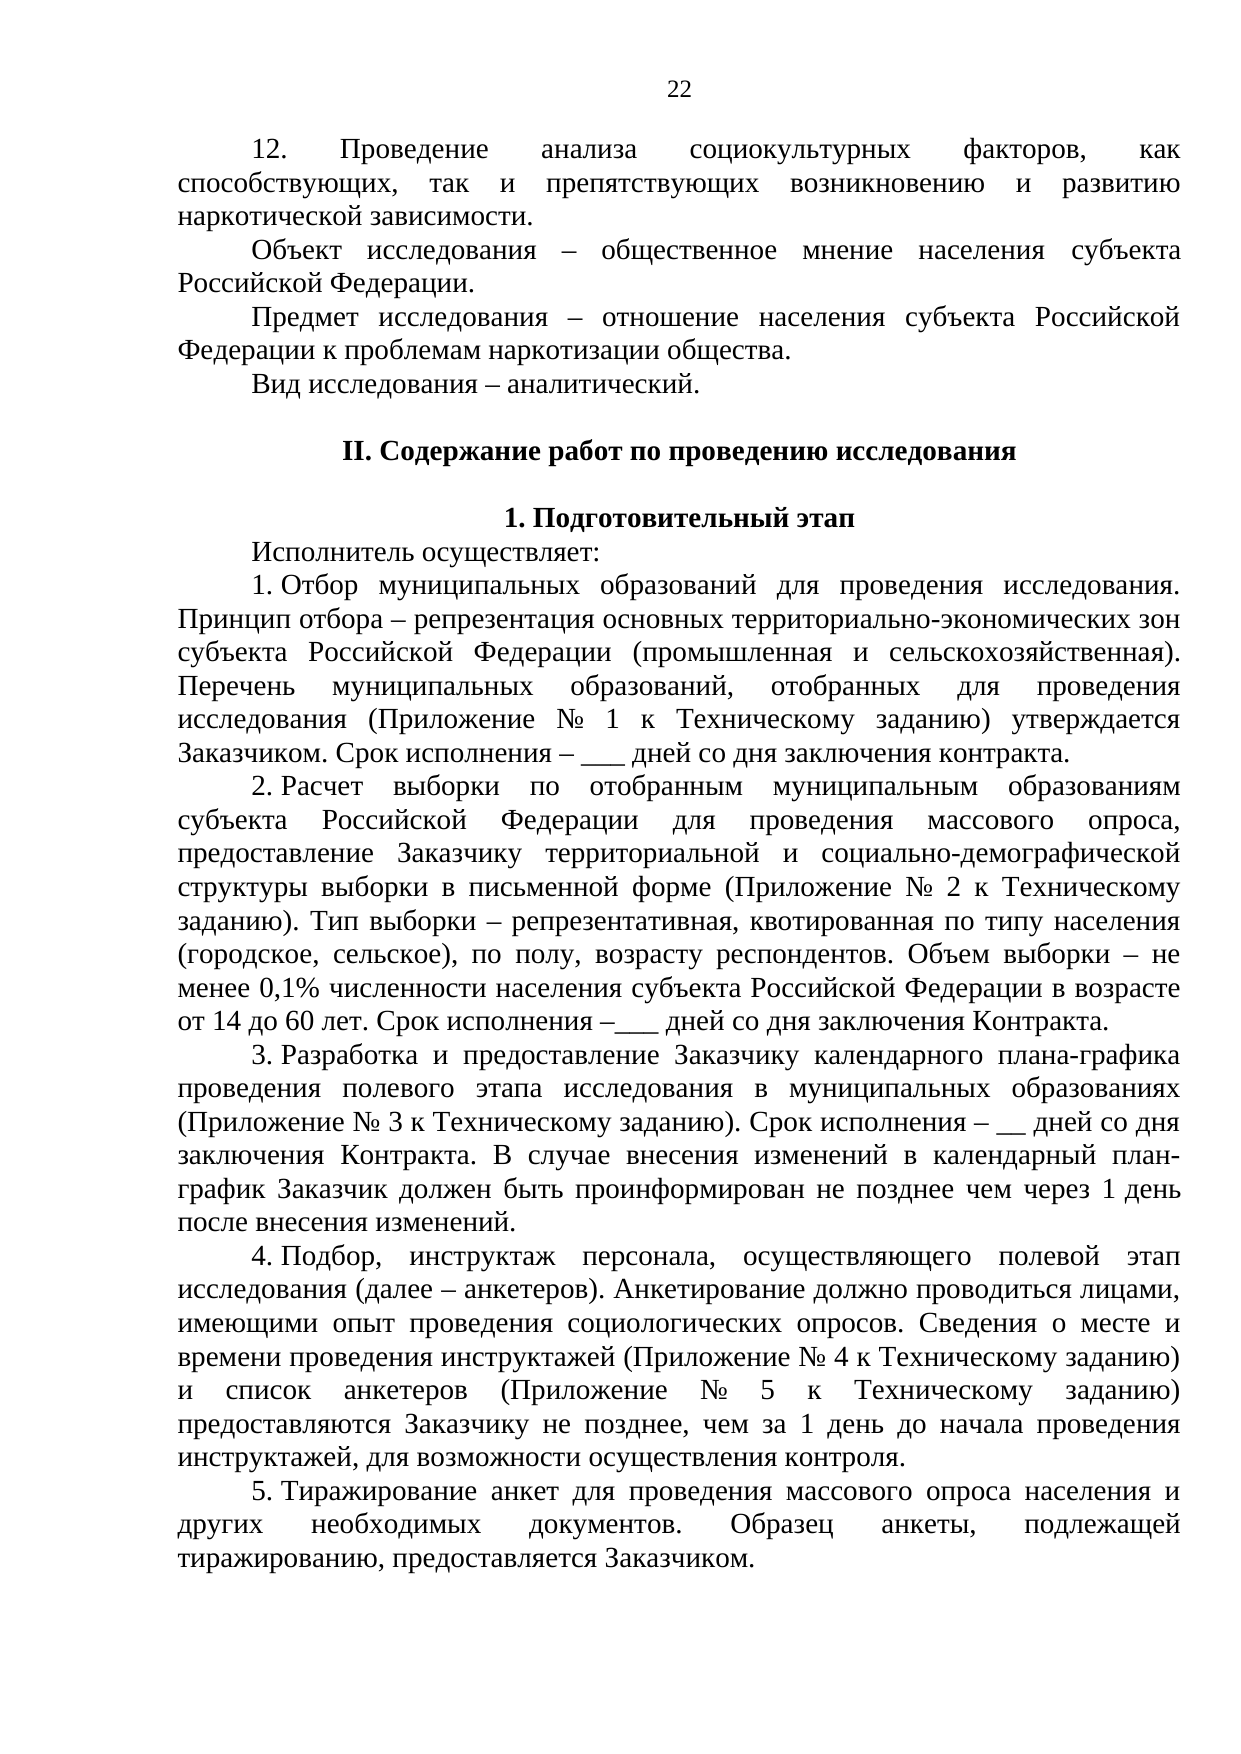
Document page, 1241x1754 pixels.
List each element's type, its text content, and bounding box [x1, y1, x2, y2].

text Исполнитель осуществляет: [177, 534, 1181, 567]
list Разработка и предоставление Заказчику календарного плана-графика проведения полевого этапа исследования в муниципальных образованиях (Приложение № 3 к Техническому заданию). Срок исполнения – __ дней со дня заключения Контракта. В случае внесения изменений в календарный план-график Заказчик должен быть проинформирован не позднее чем через 1 день после внесения изменений. [177, 1037, 1181, 1238]
list Расчет выборки по отобранным муниципальным образованиям субъекта Российской Федерации для проведения массового опроса, предоставление Заказчику территориальной и социально-демографической структуры выборки в письменной форме (Приложение № 2 к Техническому заданию). Тип выборки – репрезентативная, квотированная по типу населения (городское, сельское), по полу, возрасту респондентов. Объем выборки – не менее 0,1% численности населения субъекта Российской Федерации в возрасте от 14 до 60 лет. Срок исполнения –___ дней со дня заключения Контракта. [177, 768, 1181, 1037]
text 12. Проведение анализа социокультурных факторов, как способствующих, так и препятствующих возникновению и развитию наркотической зависимости. [177, 131, 1181, 232]
list Предмет исследования – отношение населения субъекта Российской Федерации к проблемам наркотизации общества. [177, 299, 1181, 366]
list Подготовительный этап [177, 500, 1181, 534]
list Подбор, инструктаж персонала, осуществляющего полевой этап исследования (далее – анкетеров). Анкетирование должно проводиться лицами, имеющими опыт проведения социологических опросов. Сведения о месте и времени проведения инструктажей (Приложение № 4 к Техническому заданию) и список анкетеров (Приложение № 5 к Техническому заданию) предоставляются Заказчику не позднее, чем за 1 день до начала проведения инструктажей, для возможности осуществления контроля. [177, 1238, 1181, 1473]
list Объект исследования – общественное мнение населения субъекта Российской Федерации. [177, 232, 1181, 299]
list Отбор муниципальных образований для проведения исследования. Принцип отбора – репрезентация основных территориально-экономических зон субъекта Российской Федерации (промышленная и сельскохозяйственная). Перечень муниципальных образований, отобранных для проведения исследования (Приложение № 1 к Техническому заданию) утверждается Заказчиком. Срок исполнения – ___ дней со дня заключения контракта. [177, 567, 1181, 768]
list Содержание работ по проведению исследования [177, 433, 1181, 467]
list Тиражирование анкет для проведения массового опроса населения и других необходимых документов. Образец анкеты, подлежащей тиражированию, предоставляется Заказчиком. [177, 1473, 1181, 1573]
list Вид исследования – аналитический. [177, 366, 1181, 399]
